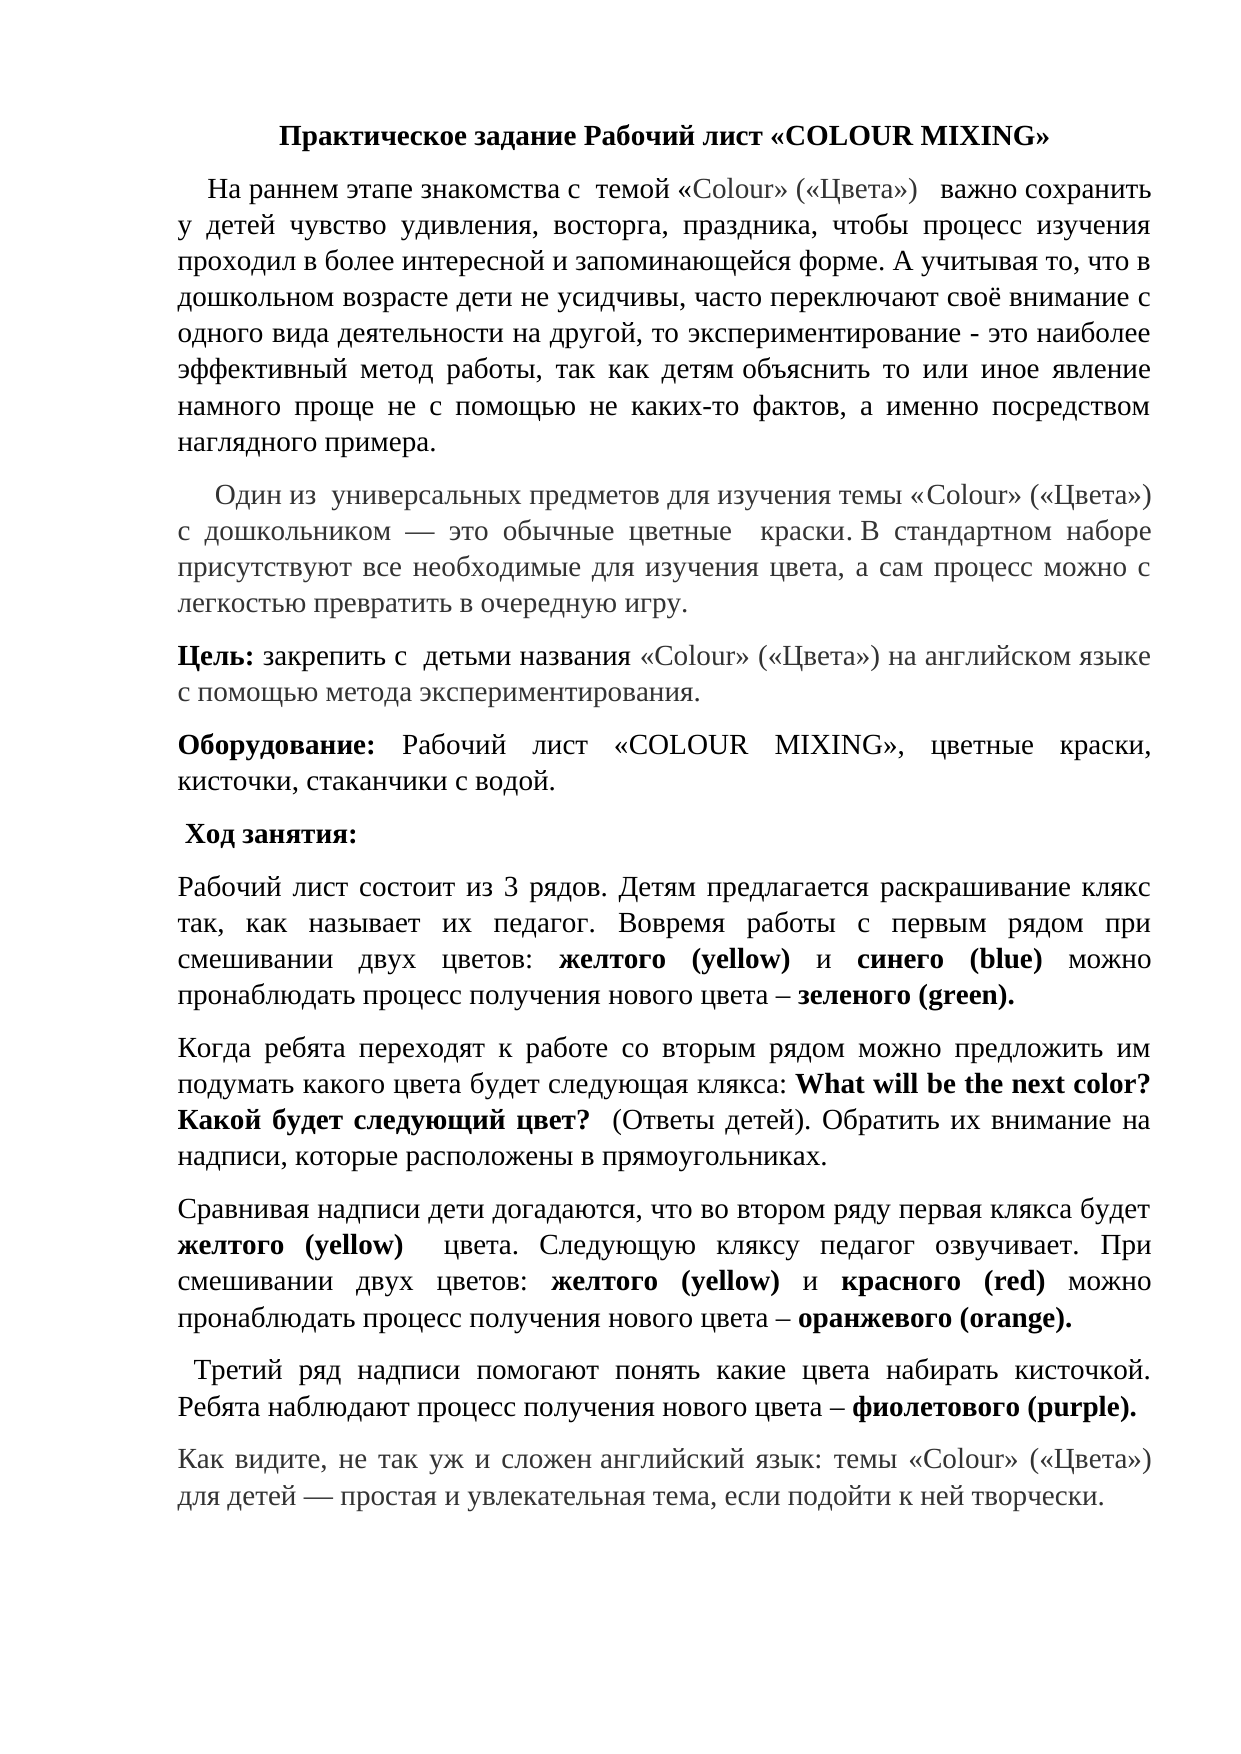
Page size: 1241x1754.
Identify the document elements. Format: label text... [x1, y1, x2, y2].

text На раннем этапе знакомства с темой «Сolour» («Цвета») важно сохранить у детей чувство удивления, восторга, праздника, чтобы процесс изучения проходил в более интересной и запоминающейся форме. А учитывая то, что в дошкольном возрасте дети не усидчивы, часто переключают своё внимание с одного вида деятельности на другой, то экспериментирование - это наиболее эффективный метод работы, так как детям объяснить то или иное явление намного проще не с помощью не каких-то фактов, а именно посредством наглядного примера. [177, 421, 1152, 457]
text Ход занятия: [177, 816, 1152, 849]
text Оборудование: Рабочий лист «COLOUR MIXING», цветные краски, кисточки, стаканчики с водой. [177, 727, 1152, 797]
text Цель: закрепить с детьми названия «Сolour» («Цвета») на английском языке с помощью метода экспериментирования. [177, 638, 1152, 708]
text Практическое задание Рабочий лист «COLOUR MIXING» [177, 118, 1152, 152]
text Один из универсальных предметов для изучения темы «Сolour» («Цвета») с дошкольником — это обычные цветные краски. В стандартном наборе присутствуют все необходимые для изучения цвета, а сам процесс можно с легкостью превратить в очередную игру. [177, 477, 1152, 513]
text Один из универсальных предметов для изучения темы «Сolour» («Цвета») с дошкольником — это обычные цветные краски. В стандартном наборе присутствуют все необходимые для изучения цвета, а сам процесс можно с легкостью превратить в очередную игру. [177, 583, 1152, 619]
text Рабочий лист состоит из 3 рядов. Детям предлагается раскрашивание клякс так, как называет их педагог. Вовремя работы с первым рядом при смешивании двух цветов: желтого (yellow) и синего (blue) можно пронаблюдать процесс получения нового цвета – зеленого (green). [177, 869, 1152, 1011]
text Когда ребята переходят к работе со вторым рядом можно предложить им подумать какого цвета будет следующая клякса: What will be the next color? Какой будет следующий цвет? (Ответы детей). Обратить их внимание на надписи, которые расположены в прямоугольниках. [177, 1030, 1152, 1172]
text Как видите, не так уж и сложен английский язык: темы «Сolour» («Цвета») для детей — простая и увлекательная тема, если подойти к ней творчески. [177, 1458, 1152, 1511]
text На раннем этапе знакомства с темой «Сolour» («Цвета») важно сохранить у детей чувство удивления, восторга, праздника, чтобы процесс изучения проходил в более интересной и запоминающейся форме. А учитывая то, что в дошкольном возрасте дети не усидчивы, часто переключают своё внимание с одного вида деятельности на другой, то экспериментирование - это наиболее эффективный метод работы, так как детям объяснить то или иное явление намного проще не с помощью не каких-то фактов, а именно посредством наглядного примера. [177, 171, 1152, 207]
text Сравнивая надписи дети догадаются, что во втором ряду первая клякса будет желтого (yellow) цвета. Следующую кляксу педагог озвучивает. При смешивании двух цветов: желтого (yellow) и красного (red) можно пронаблюдать процесс получения нового цвета – оранжевого (orange). [177, 1191, 1152, 1333]
text Третий ряд надписи помогают понять какие цвета набирать кисточкой. Ребята наблюдают процесс получения нового цвета – фиолетового (purple). [177, 1352, 1152, 1422]
